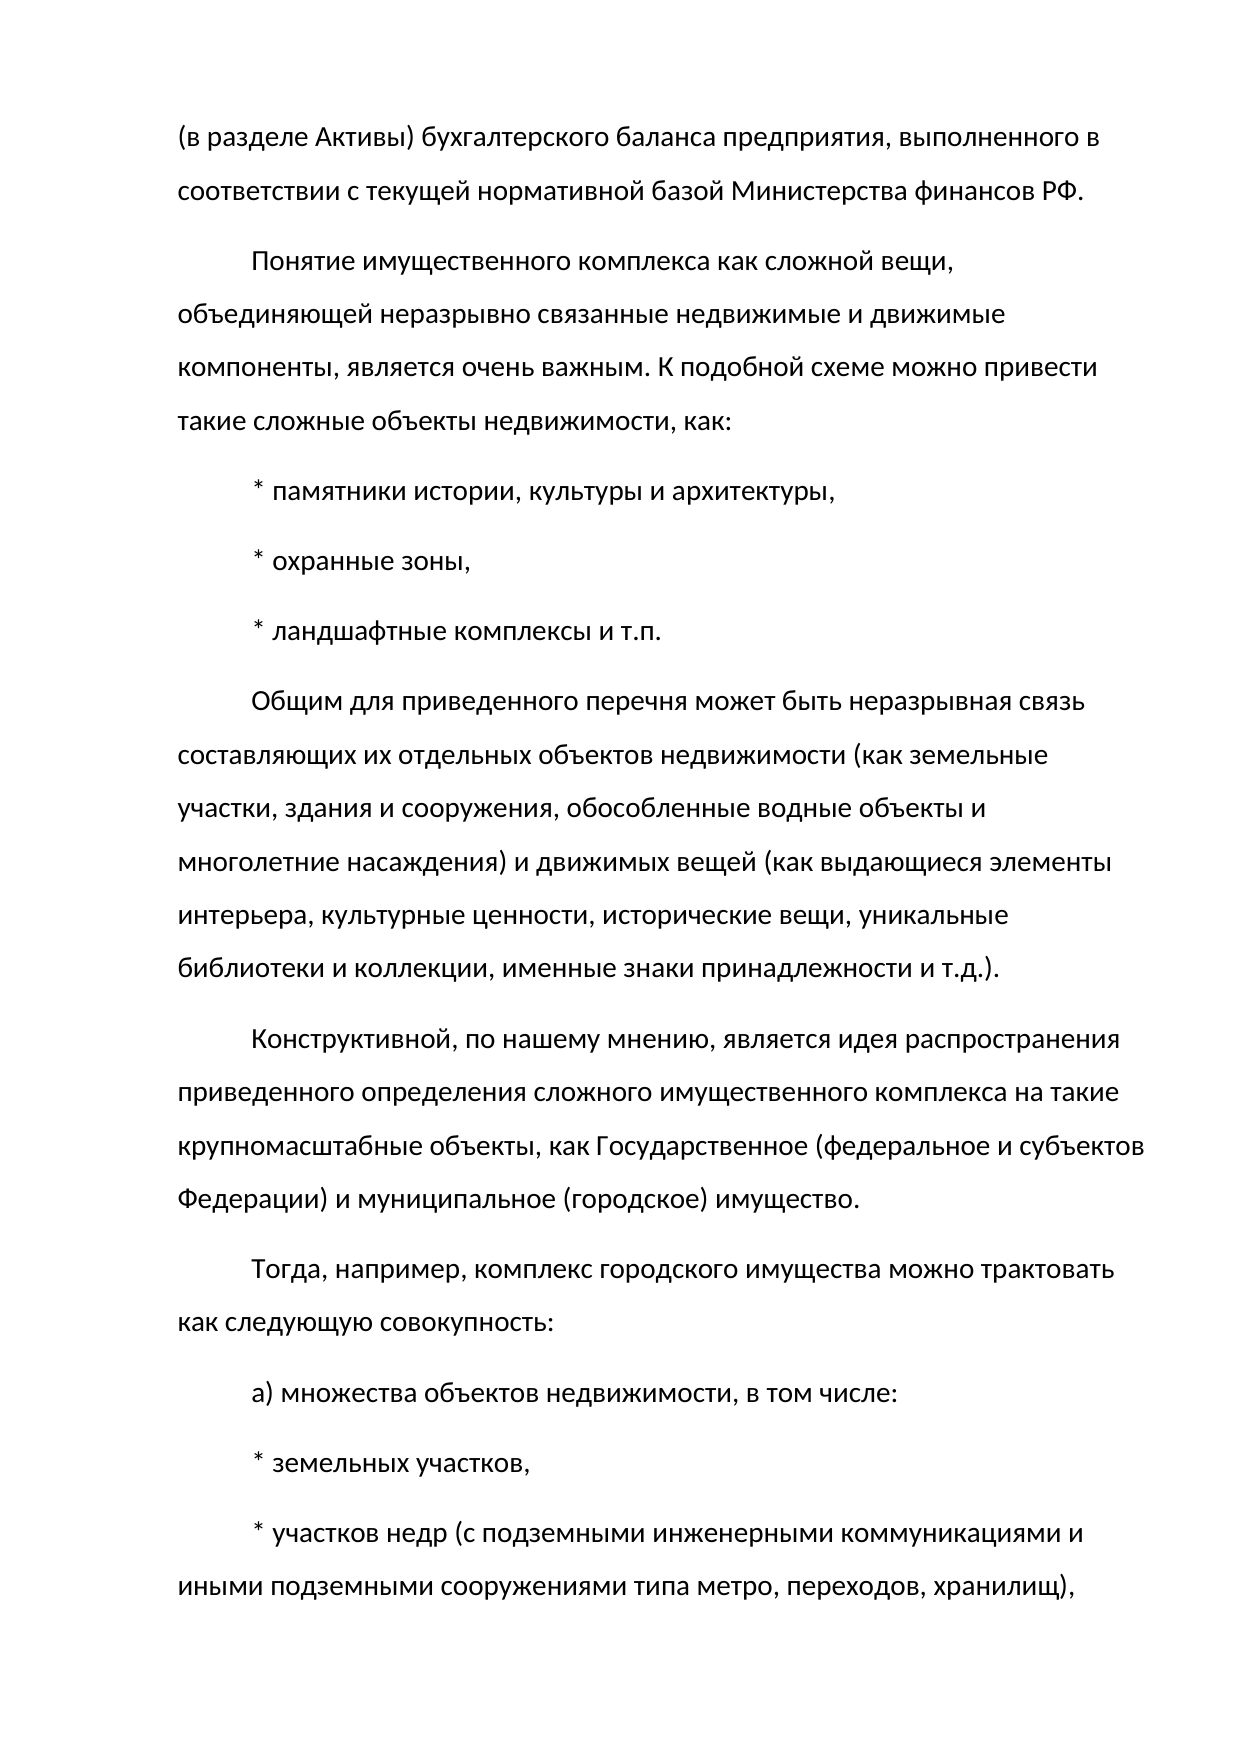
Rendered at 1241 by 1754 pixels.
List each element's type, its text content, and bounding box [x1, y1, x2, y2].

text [177, 118, 1152, 207]
text Понятие имущественного комплекса как сложной вещи, объединяющей неразрывно связанные недвижимые и движимые компоненты, является очень важным. К подобной схеме можно привести такие сложные объекты недвижимости, как: [177, 242, 1152, 438]
text а) множества объектов недвижимости, в том числе: [177, 1374, 1152, 1409]
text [177, 1514, 1152, 1603]
text * памятники истории, культуры и архитектуры, [177, 472, 1152, 508]
text * ландшафтные комплексы и т.п. [177, 612, 1152, 648]
text Конструктивной, по нашему мнению, является идея распространения приведенного определения сложного имущественного комплекса на такие крупномасштабные объекты, как Государственное (федеральное и субъектов Федерации) и муниципальное (городское) имущество. [177, 1020, 1152, 1216]
text * охранные зоны, [177, 542, 1152, 578]
text Общим для приведенного перечня может быть неразрывная связь составляющих их отдельных объектов недвижимости (как земельные участки, здания и сооружения, обособленные водные объекты и многолетние насаждения) и движимых вещей (как выдающиеся элементы интерьера, культурные ценности, исторические вещи, уникальные библиотеки и коллекции, именные знаки принадлежности и т.д.). [177, 682, 1152, 985]
text Тогда, например, комплекс городского имущества можно трактовать как следующую совокупность: [177, 1250, 1152, 1339]
text * земельных участков, [177, 1444, 1152, 1479]
